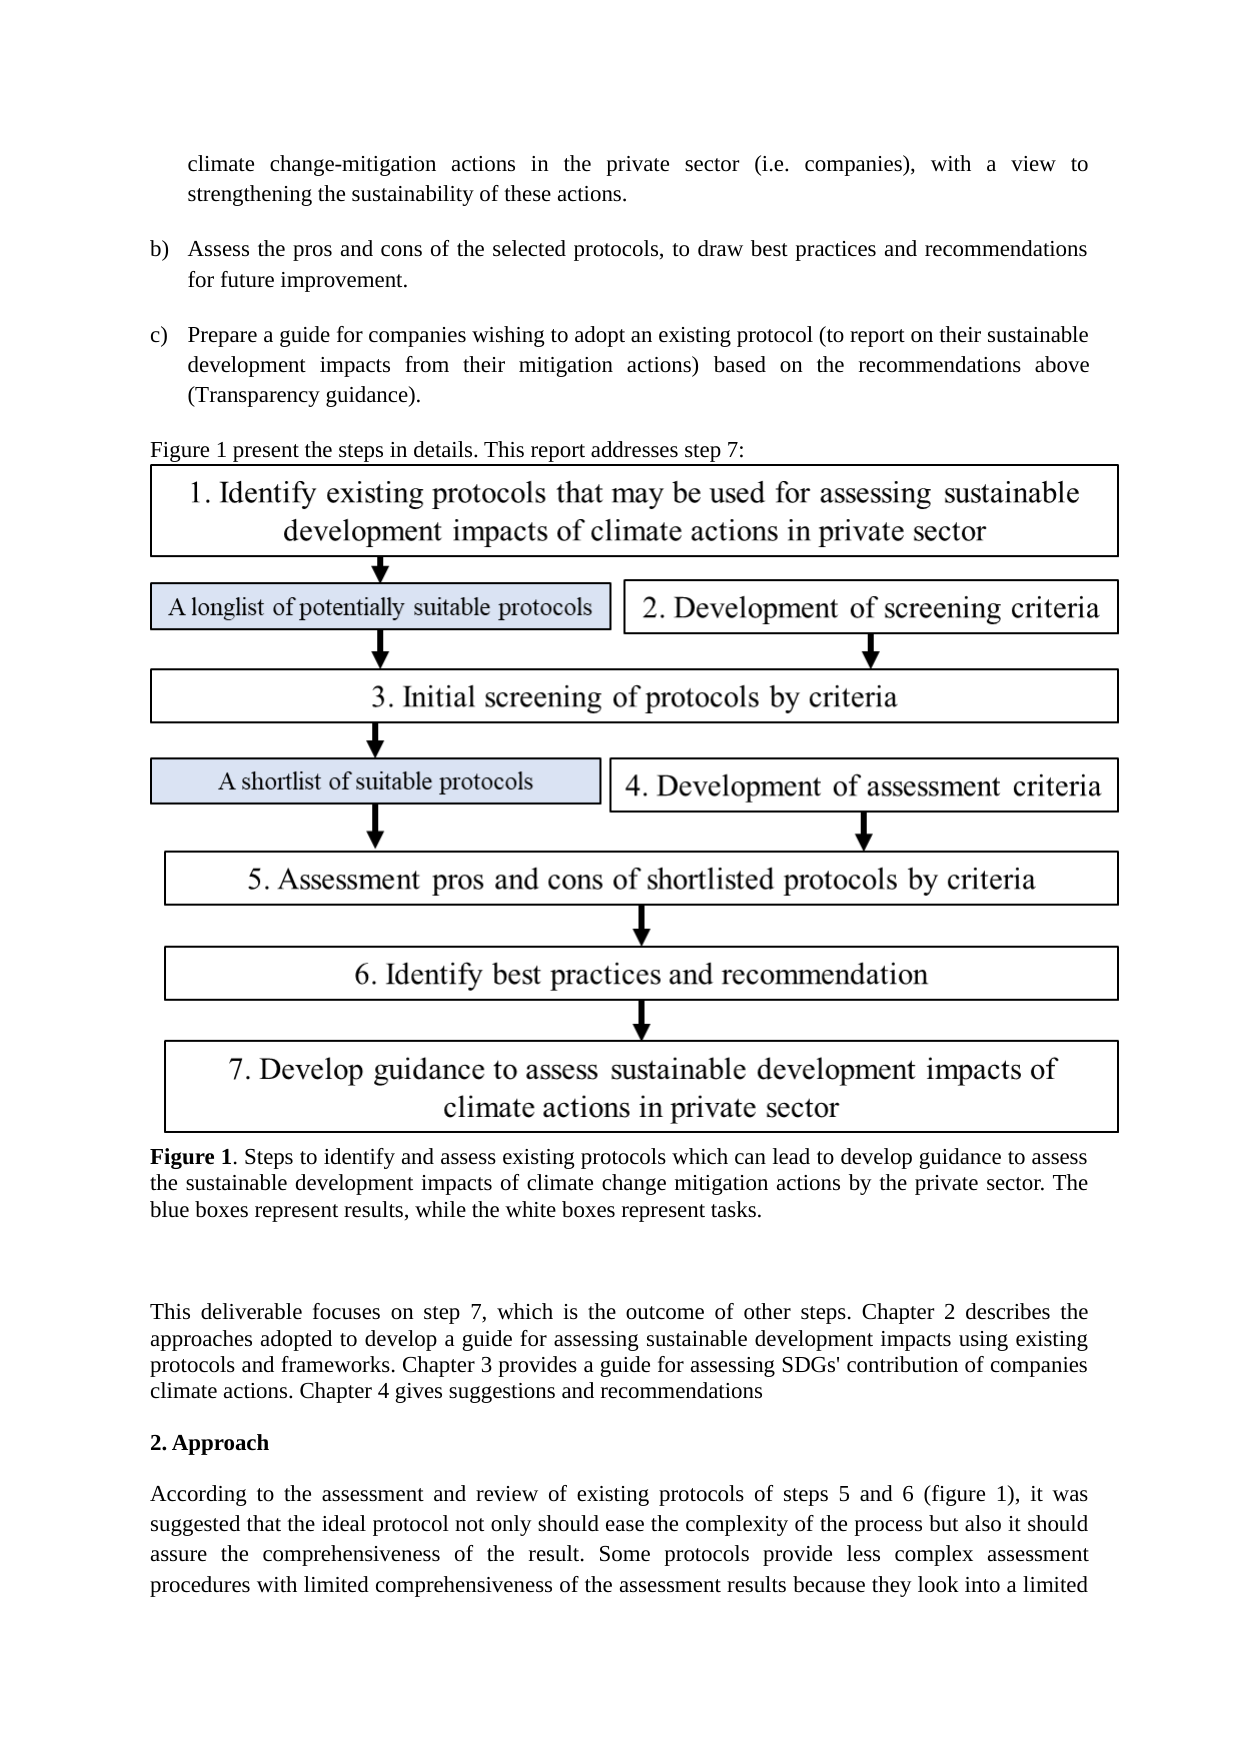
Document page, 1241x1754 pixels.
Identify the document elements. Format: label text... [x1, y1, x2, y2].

text Figure 1. Steps to identify and assess existing protocols which can lead to develop guidance to assess the sustainable development impacts of climate change mitigation actions by the private sector. The blue boxes represent results, while the white boxes represent tasks. [150, 1143, 1090, 1222]
text 2. Approach [150, 1429, 1090, 1455]
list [150, 150, 1090, 207]
list Prepare a guide for companies wishing to adopt an existing protocol (to report on their sustainable development impacts from their mitigation actions) based on the recommendations above (Transparency guidance). [150, 321, 1090, 408]
list Assess the pros and cons of the selected protocols, to draw best practices and recommendations for future improvement. [150, 235, 1090, 292]
picture [150, 462, 1121, 1143]
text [150, 1480, 1090, 1597]
text Figure 1 present the steps in details. This report addresses step 7: [150, 436, 1090, 462]
text This deliverable focuses on step 7, which is the outcome of other steps. Chapter 2 describes the approaches adopted to develop a guide for assessing sustainable development impacts using existing protocols and frameworks. Chapter 3 provides a guide for assessing SDGs' contribution of companies climate actions. Chapter 4 gives suggestions and recommendations [150, 1298, 1090, 1404]
